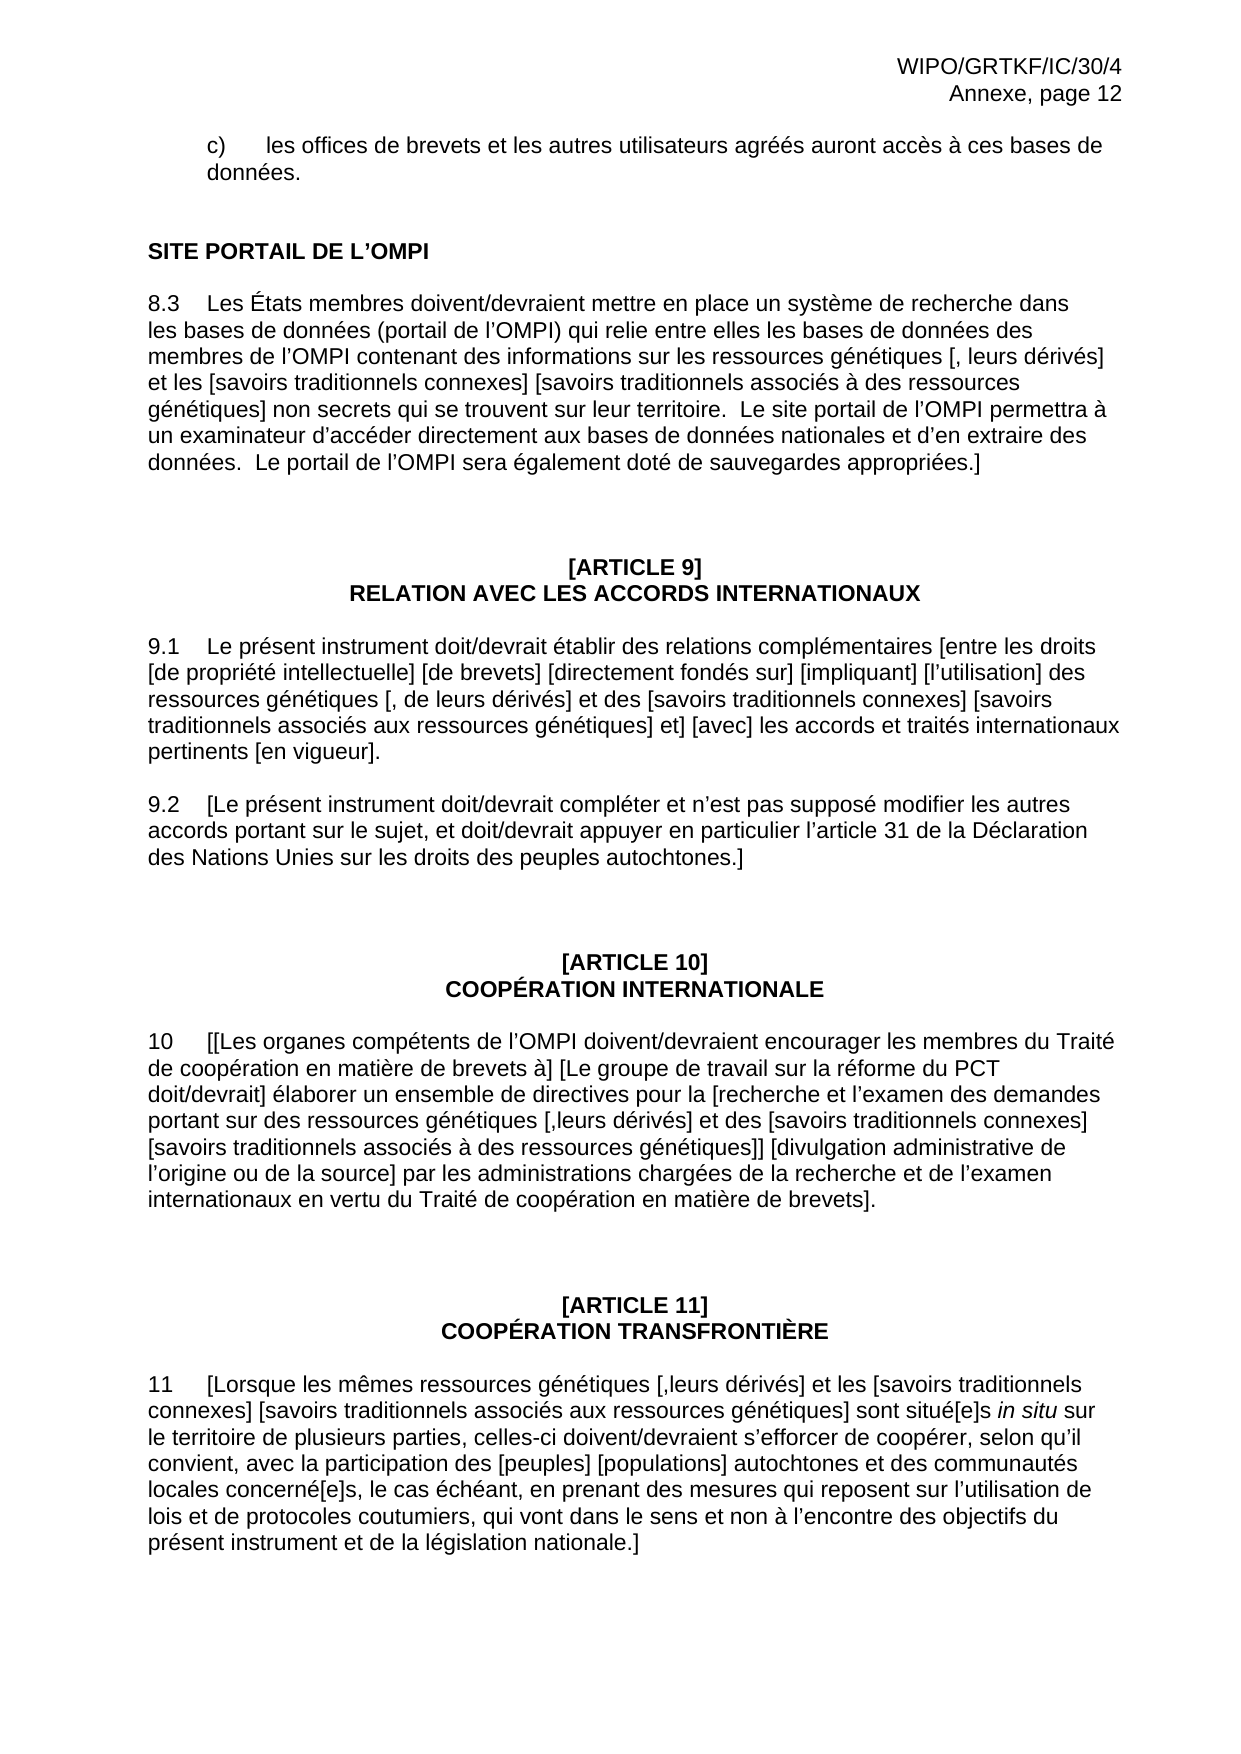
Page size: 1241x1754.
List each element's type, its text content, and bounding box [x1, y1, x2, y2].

text [ARTICLE 11] [148, 1292, 1122, 1318]
text 10 [[Les organes compétents de l’OMPI doivent/devraient encourager les membres du Traité de coopération en matière de brevets à] [Le groupe de travail sur la réforme du PCT doit/devrait] élaborer un ensemble de directives pour la [recherche et l’examen des demandes portant sur des ressources génétiques [,leurs dérivés] et des [savoirs traditionnels connexes] [savoirs traditionnels associés à des ressources génétiques]] [divulgation administrative de l’origine ou de la source] par les administrations chargées de la recherche et de l’examen internationaux en vertu du Traité de coopération en matière de brevets]. [148, 1028, 1122, 1213]
text COOPÉRATION INTERNATIONALE [148, 976, 1122, 1002]
text 9.1 Le présent instrument doit/devrait établir des relations complémentaires [entre les droits [de propriété intellectuelle] [de brevets] [directement fondés sur] [impliquant] [l’utilisation] des ressources génétiques [, de leurs dérivés] et des [savoirs traditionnels connexes] [savoirs traditionnels associés aux ressources génétiques] et] [avec] les accords et traités internationaux pertinents [en vigueur]. [148, 633, 1122, 765]
text RELATION AVEC LES ACCORDS INTERNATIONAUX [148, 580, 1122, 607]
text 8.3 Les États membres doivent/devraient mettre en place un système de recherche dans les bases de données (portail de l’OMPI) qui relie entre elles les bases de données des membres de l’OMPI contenant des informations sur les ressources génétiques [, leurs dérivés] et les [savoirs traditionnels connexes] [savoirs traditionnels associés à des ressources génétiques] non secrets qui se trouvent sur leur territoire. Le site portail de l’OMPI permettra à un examinateur d’accéder directement aux bases de données nationales et d’en extraire des données. Le portail de l’OMPI sera également doté de sauvegardes appropriées.] [148, 290, 1122, 475]
text c) les offices de brevets et les autres utilisateurs agréés auront accès à ces bases de données. [207, 132, 1122, 185]
text SITE PORTAIL DE L’OMPI [148, 238, 1122, 264]
text [ARTICLE 9] [148, 554, 1122, 580]
text 9.2 [Le présent instrument doit/devrait compléter et n’est pas supposé modifier les autres accords portant sur le sujet, et doit/devrait appuyer en particulier l’article 31 de la Déclaration des Nations Unies sur les droits des peuples autochtones.] [148, 791, 1122, 870]
text COOPÉRATION TRANSFRONTIÈRE [148, 1318, 1122, 1344]
text 11 [Lorsque les mêmes ressources génétiques [,leurs dérivés] et les [savoirs traditionnels connexes] [savoirs traditionnels associés aux ressources génétiques] sont situé[e]s in situ sur le territoire de plusieurs parties, celles-ci doivent/devraient s’efforcer de coopérer, selon qu’il convient, avec la participation des [peuples] [populations] autochtones et des communautés locales concerné[e]s, le cas échéant, en prenant des mesures qui reposent sur l’utilisation de lois et de protocoles coutumiers, qui vont dans le sens et non à l’encontre des objectifs du présent instrument et de la législation nationale.] [148, 1371, 1122, 1555]
text [ARTICLE 10] [148, 949, 1122, 976]
